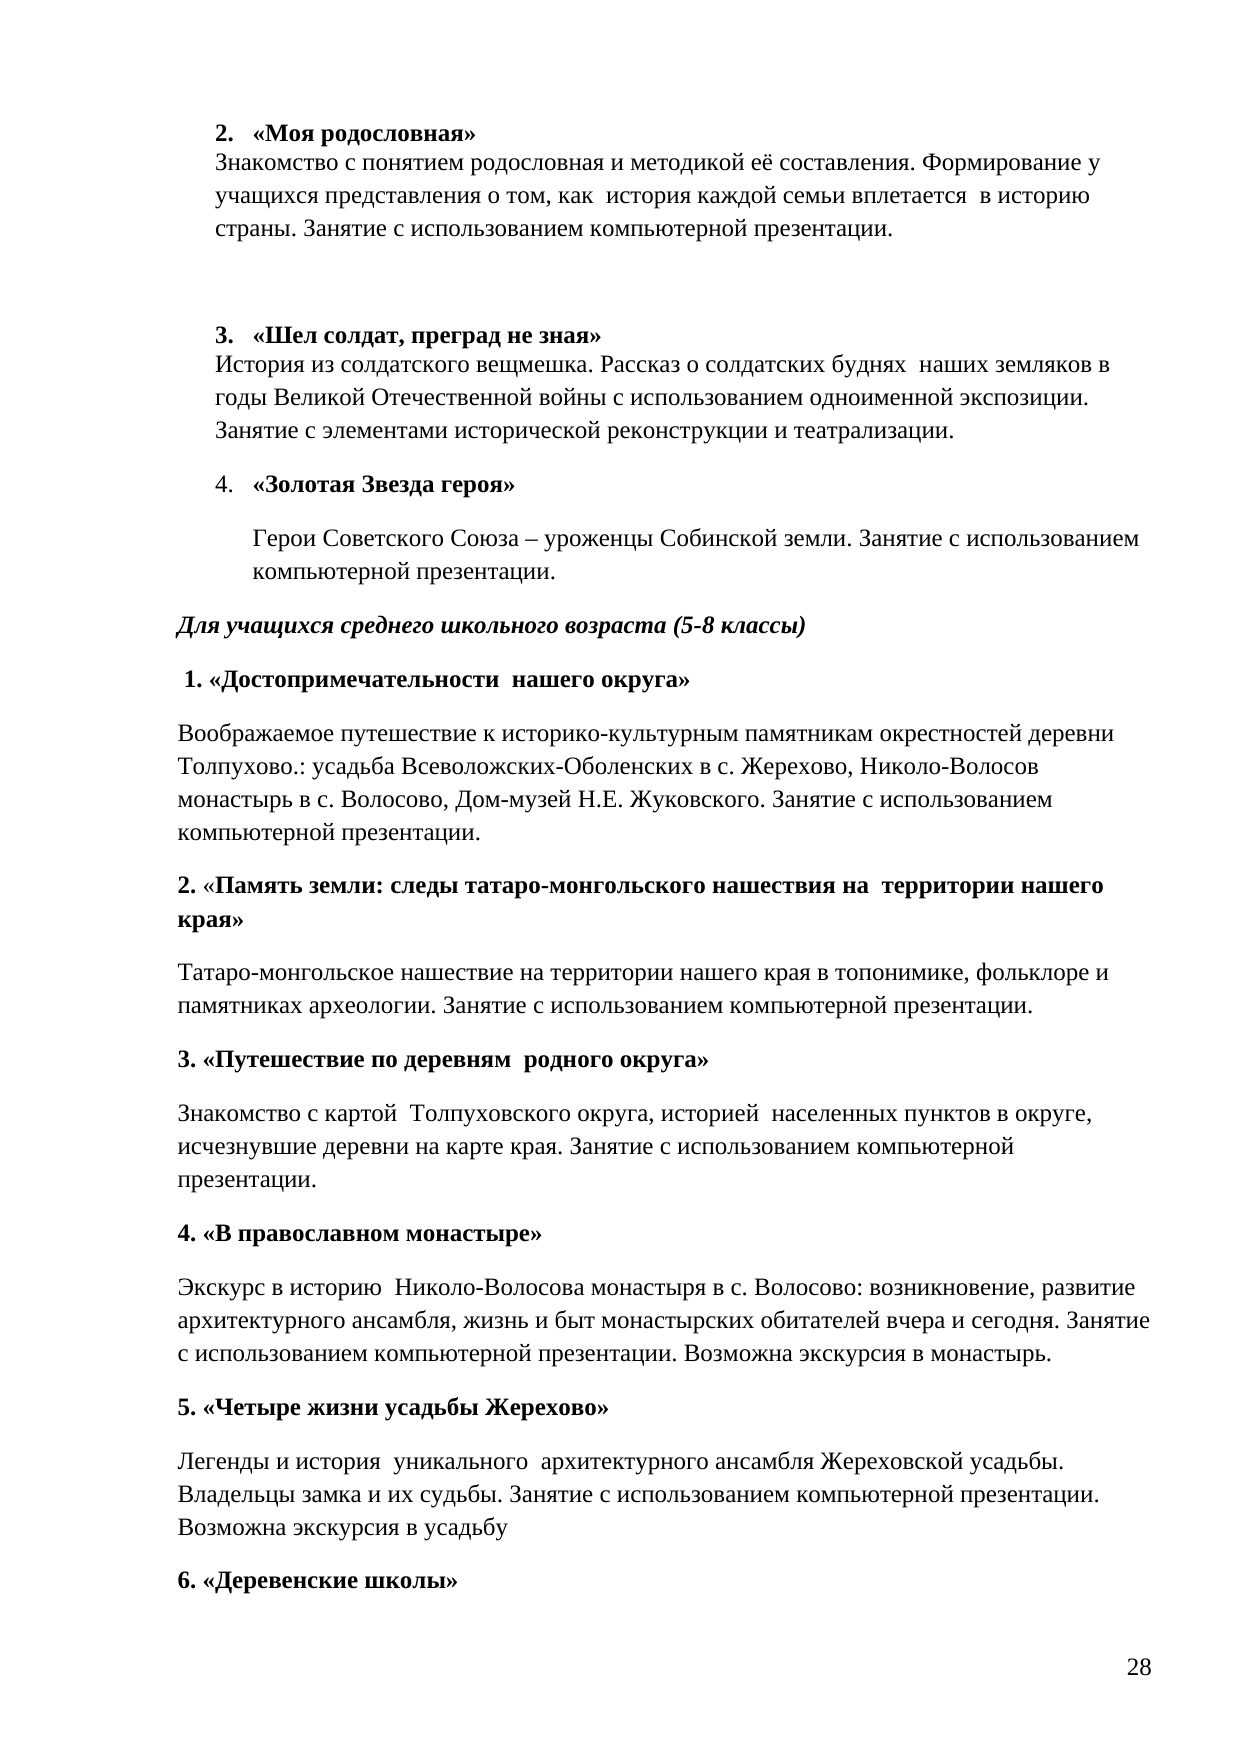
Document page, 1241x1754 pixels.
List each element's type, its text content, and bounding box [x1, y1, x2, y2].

list «Шел солдат, преград не зная» [215, 321, 1152, 349]
text 5. «Четыре жизни усадьбы Жерехово» [177, 1392, 1152, 1421]
list «Золотая Звезда героя» [215, 469, 1152, 498]
text 6. «Деревенские школы» [177, 1566, 1152, 1594]
text 3. «Путешествие по деревням родного округа» [177, 1044, 1152, 1073]
text Воображаемое путешествие к историко-культурным памятникам окрестностей деревни Толпухово.: усадьба Всеволожских-Оболенских в с. Жерехово, Николо-Волосов монастырь в с. Волосово, Дом-музей Н.Е. Жуковского. Занятие с использованием компьютерной презентации. [177, 718, 1152, 846]
text Для учащихся среднего школьного возраста (5-8 классы) [177, 610, 1152, 639]
text История из солдатского вещмешка. Рассказ о солдатских буднях наших земляков в годы Великой Отечественной войны с использованием одноименной экспозиции. Занятие с элементами исторической реконструкции и театрализации. [215, 349, 1152, 444]
text 1. «Достопримечательности нашего округа» [177, 664, 1152, 693]
text Герои Советского Союза – уроженцы Собинской земли. Занятие с использованием компьютерной презентации. [252, 523, 1152, 585]
text Легенды и история уникального архитектурного ансамбля Жереховской усадьбы. Владельцы замка и их судьбы. Занятие с использованием компьютерной презентации. Возможна экскурсия в усадьбу [177, 1446, 1152, 1541]
list «Моя родословная» [215, 118, 1152, 147]
text Знакомство с понятием родословная и методикой её составления. Формирование у учащихся представления о том, как история каждой семьи вплетается в историю страны. Занятие с использованием компьютерной презентации. [215, 147, 1152, 242]
text Экскурс в историю Николо-Волосова монастыря в с. Волосово: возникновение, развитие архитектурного ансамбля, жизнь и быт монастырских обитателей вчера и сегодня. Занятие с использованием компьютерной презентации. Возможна экскурсия в монастырь. [177, 1272, 1152, 1367]
text 2. «Память земли: следы татаро-монгольского нашествия на территории нашего края» [177, 871, 1152, 932]
text Знакомство с картой Толпуховского округа, историей населенных пунктов в округе, исчезнувшие деревни на карте края. Занятие с использованием компьютерной презентации. [177, 1098, 1152, 1193]
text Татаро-монгольское нашествие на территории нашего края в топонимике, фольклоре и памятниках археологии. Занятие с использованием компьютерной презентации. [177, 957, 1152, 1019]
text 4. «В православном монастыре» [177, 1218, 1152, 1247]
